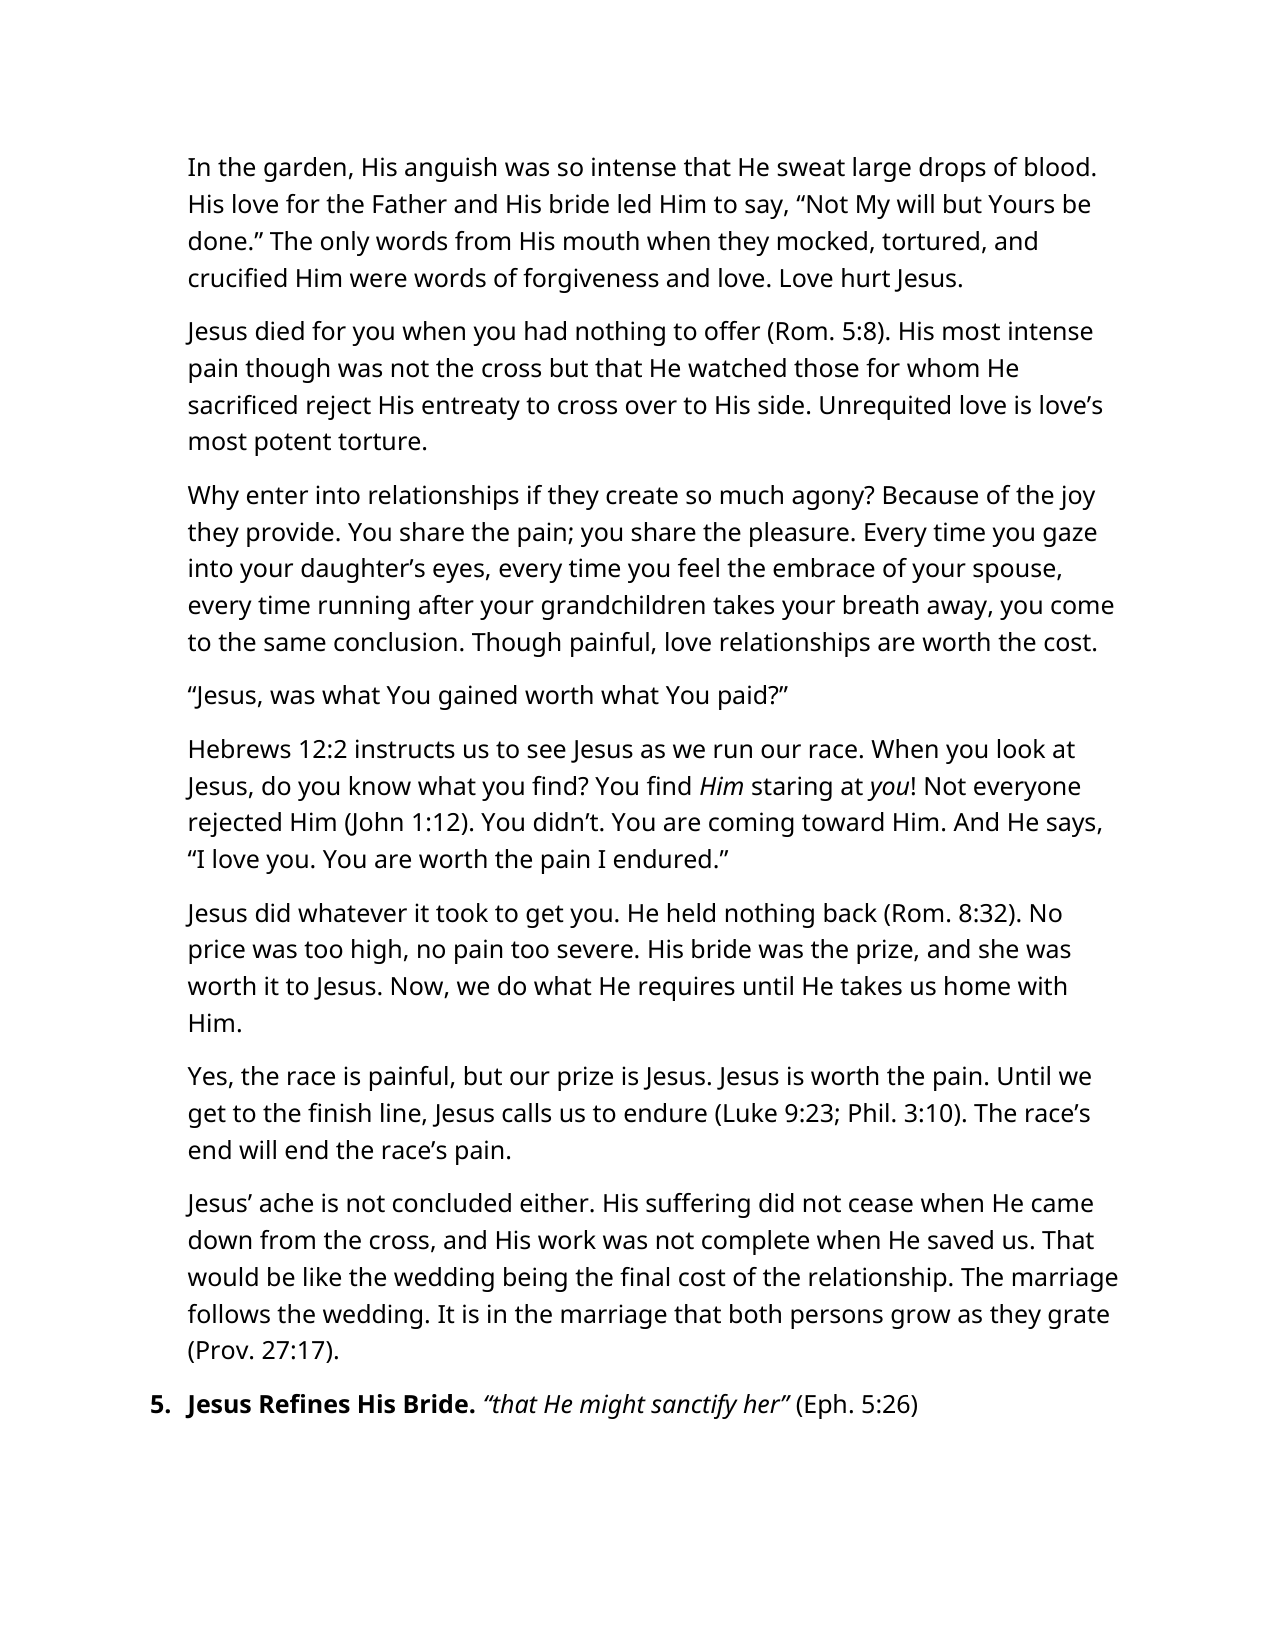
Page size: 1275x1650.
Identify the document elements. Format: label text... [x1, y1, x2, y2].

list Jesus Refines His Bride. “that He might sanctify her” (Eph. 5:26) [150, 1386, 1125, 1421]
text Jesus did whatever it took to get you. He held nothing back (Rom. 8:32). No price was too high, no pain too severe. His bride was the prize, and she was worth it to Jesus. Now, we do what He requires until He takes us home with Him. [187, 895, 1125, 1039]
text “Jesus, was what You gained worth what You paid?” [187, 678, 1125, 712]
text Yes, the race is painful, but our prize is Jesus. Jesus is worth the pain. Until we get to the finish line, Jesus calls us to endure (Luke 9:23; Phil. 3:10). The race’s end will end the race’s pain. [187, 1059, 1125, 1167]
text Jesus’ ache is not concluded either. His suffering did not cease when He came down from the cross, and His work was not complete when He saved us. That would be like the wedding being the final cost of the relationship. The marriage follows the wedding. It is in the marriage that both persons grow as they grate (Prov. 27:17). [187, 1186, 1125, 1367]
text Why enter into relationships if they create so much agony? Because of the joy they provide. You share the pain; you share the pleasure. Every time you gaze into your daughter’s eyes, every time you feel the embrace of your spouse, every time running after your grandchildren takes your breath away, you come to the same conclusion. Though painful, love relationships are worth the cost. [187, 477, 1125, 659]
text Jesus died for you when you had nothing to offer (Rom. 5:8). His most intense pain though was not the cross but that He watched those for whom He sacrificed reject His entreaty to cross over to His side. Unrequited love is love’s most potent torture. [187, 314, 1125, 458]
text In the garden, His anguish was so intense that He sweat large drops of blood. His love for the Father and His bride led Him to say, “Not My will but Yours be done.” The only words from His mouth when they mocked, tortured, and crucified Him were words of forgiveness and love. Love hurt Jesus. [187, 150, 1125, 294]
text Hebrews 12:2 instructs us to see Jesus as we run our race. When you look at Jesus, do you know what you find? You find Him staring at you! Not everyone rejected Him (John 1:12). You didn’t. You are coming toward Him. And He says, “I love you. You are worth the pain I endured.” [187, 731, 1125, 876]
